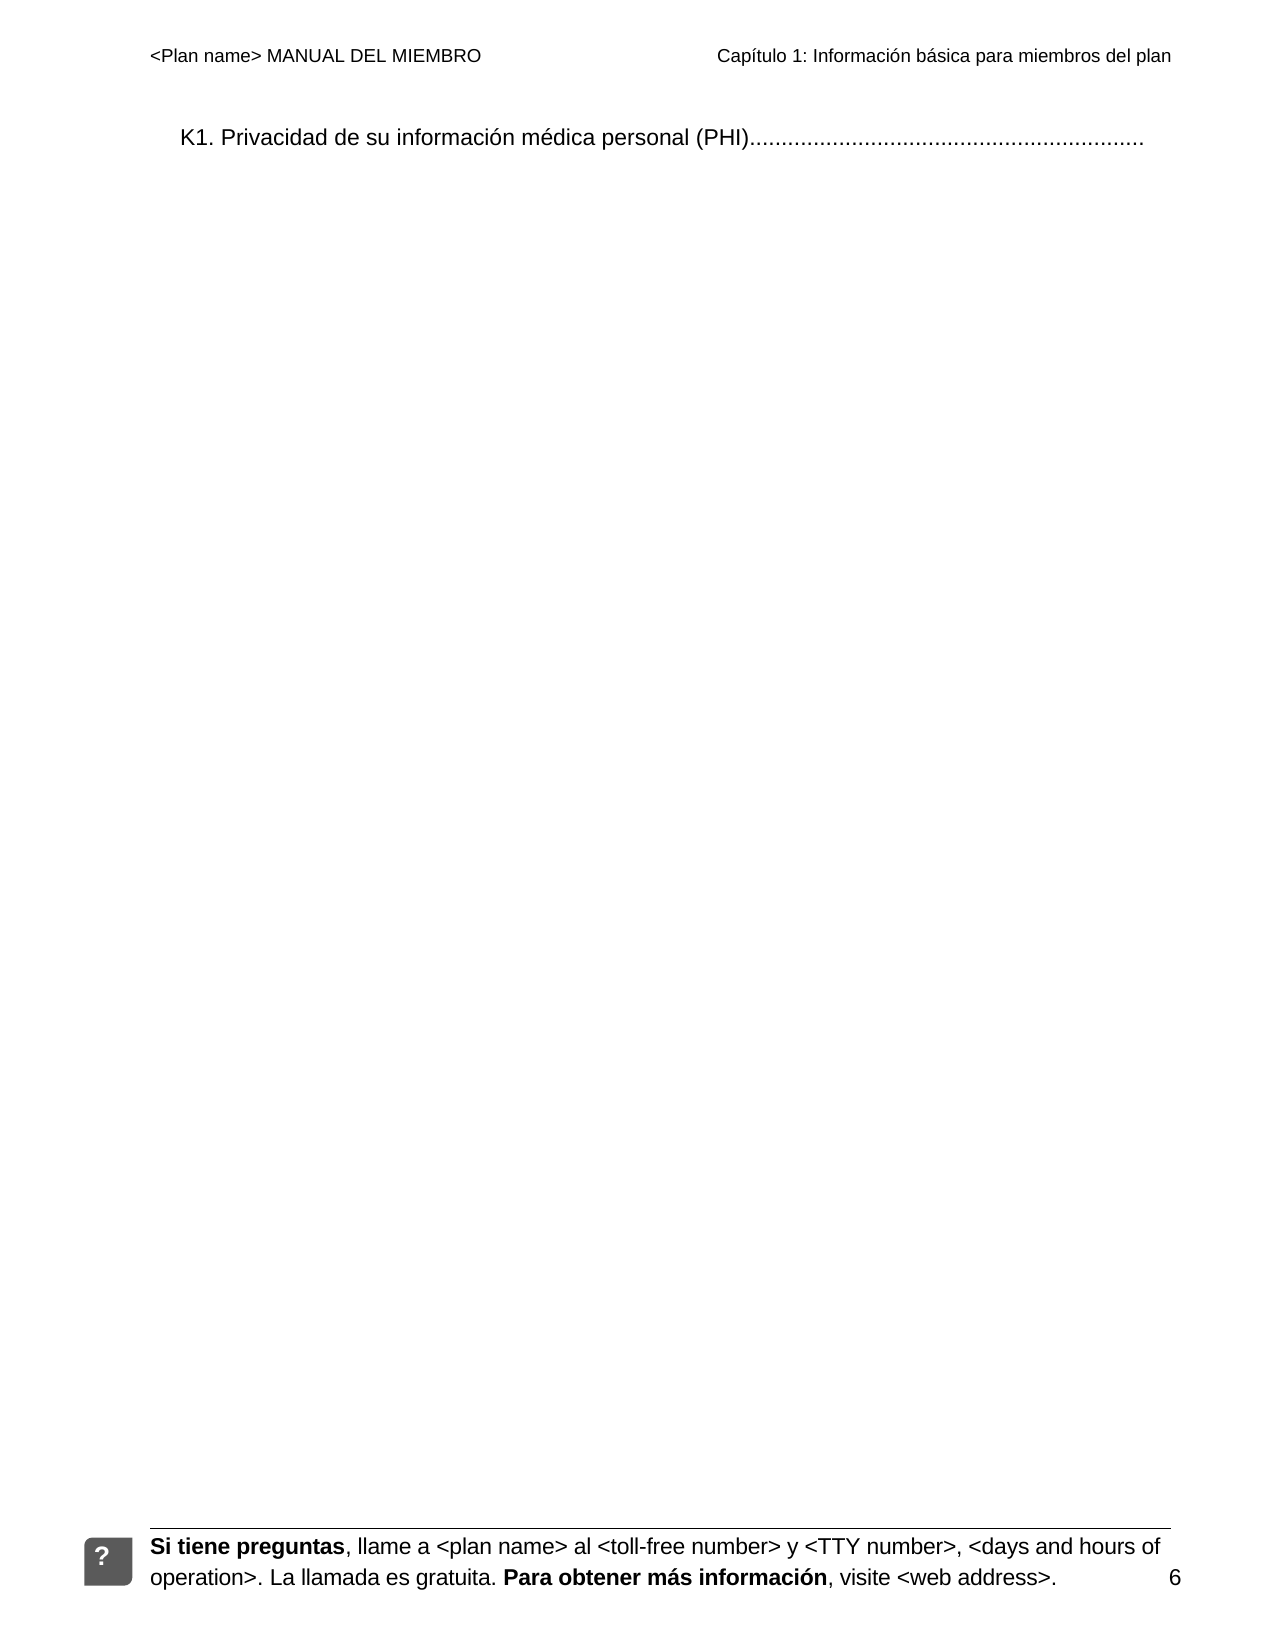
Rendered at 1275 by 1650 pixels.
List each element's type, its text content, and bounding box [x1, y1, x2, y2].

text K1. Privacidad de su información médica personal (PHI) 14 [180, 120, 1096, 151]
